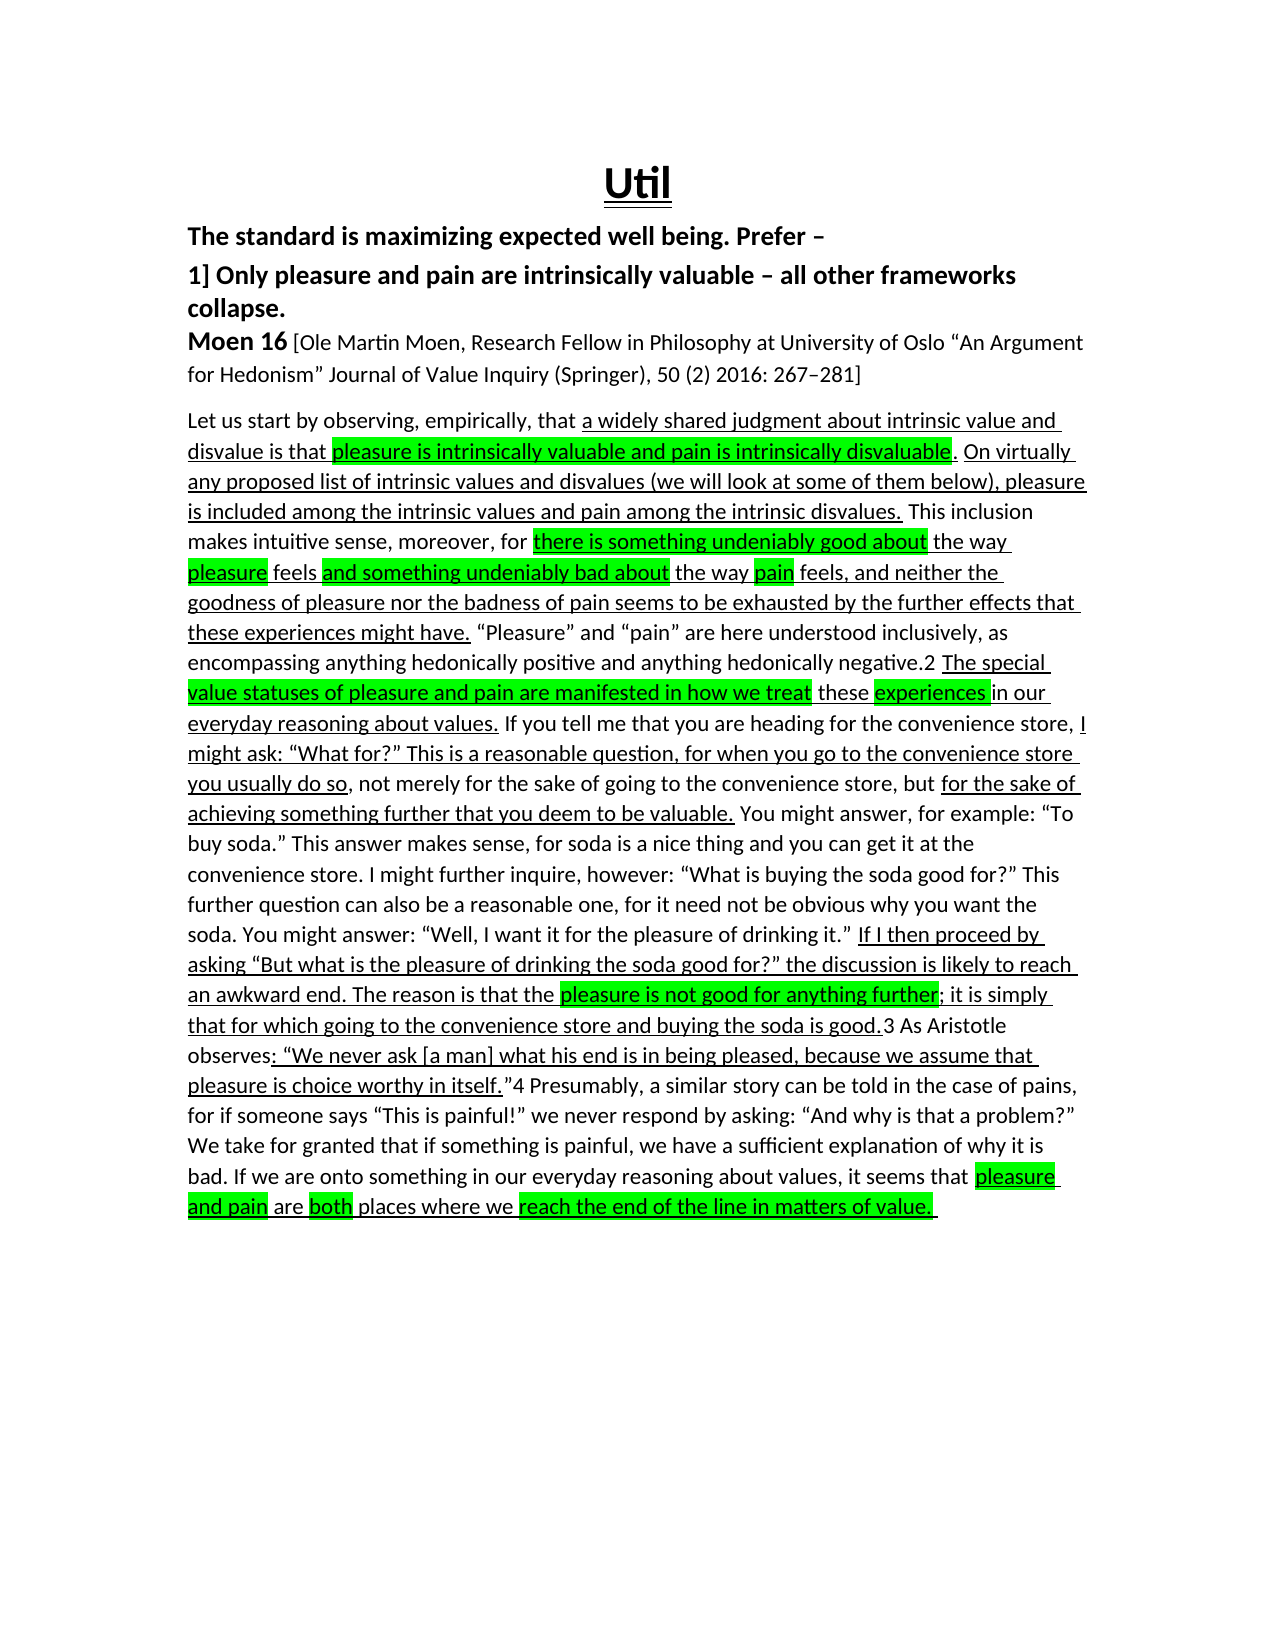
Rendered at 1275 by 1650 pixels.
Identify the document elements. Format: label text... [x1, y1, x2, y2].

subtitle The standard is maximizing expected well being. Prefer – [187, 219, 1087, 252]
text Let us start by observing, empirically, that a widely shared judgment about intrinsic value and disvalue is that pleasure is intrinsically valuable and pain is intrinsically disvaluable. On virtually any proposed list of intrinsic values and disvalues (we will look at some of them below), pleasure is included among the intrinsic values and pain among the intrinsic disvalues. This inclusion makes intuitive sense, moreover, for there is something undeniably good about the way pleasure feels and something undeniably bad about the way pain feels, and neither the goodness of pleasure nor the badness of pain seems to be exhausted by the further effects that these experiences might have. “Pleasure” and “pain” are here understood inclusively, as encompassing anything hedonically positive and anything hedonically negative.2 The special value statuses of pleasure and pain are manifested in how we treat these experiences in our everyday reasoning about values. If you tell me that you are heading for the convenience store, I might ask: “What for?” This is a reasonable question, for when you go to the convenience store you usually do so, not merely for the sake of going to the convenience store, but for the sake of achieving something further that you deem to be valuable. You might answer, for example: “To buy soda.” This answer makes sense, for soda is a nice thing and you can get it at the convenience store. I might further inquire, however: “What is buying the soda good for?” This further question can also be a reasonable one, for it need not be obvious why you want the soda. You might answer: “Well, I want it for the pleasure of drinking it.” If I then proceed by asking “But what is the pleasure of drinking the soda good for?” the discussion is likely to reach an awkward end. The reason is that the pleasure is not good for anything further; it is simply that for which going to the convenience store and buying the soda is good.3 As Aristotle observes: “We never ask [a man] what his end is in being pleased, because we assume that pleasure is choice worthy in itself.”4 Presumably, a similar story can be told in the case of pains, for if someone says “This is painful!” we never respond by asking: “And why is that a problem?” We take for granted that if something is painful, we have a sufficient explanation of why it is bad. If we are onto something in our everyday reasoning about values, it seems that pleasure and pain are both places where we reach the end of the line in matters of value. [187, 492, 1087, 1220]
subtitle 1] Only pleasure and pain are intrinsically valuable – all other frameworks collapse. [187, 258, 1087, 324]
subtitle Util [187, 154, 1087, 210]
text Moen 16 [Ole Martin Moen, Research Fellow in Philosophy at University of Oslo “An Argument for Hedonism” Journal of Value Inquiry (Springer), 50 (2) 2016: 267–281] [187, 324, 1087, 388]
